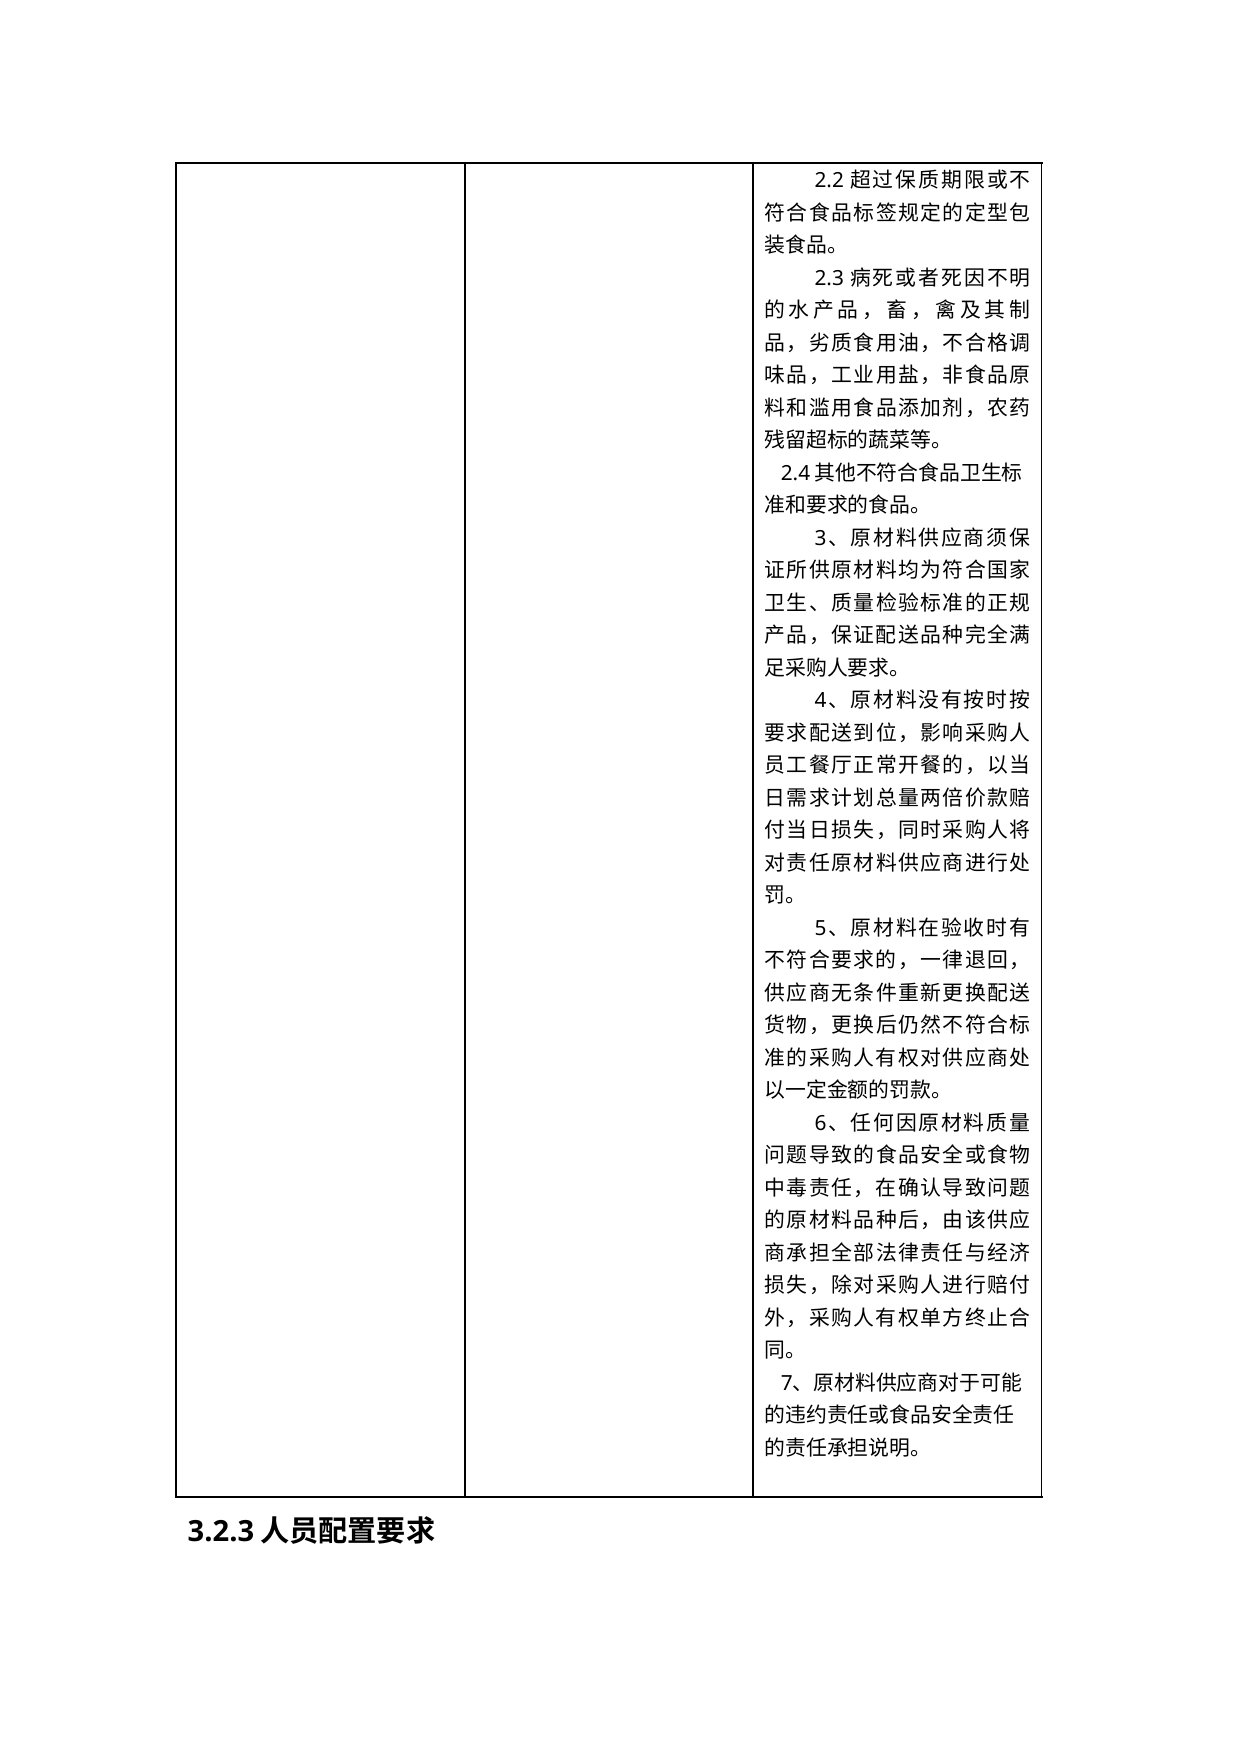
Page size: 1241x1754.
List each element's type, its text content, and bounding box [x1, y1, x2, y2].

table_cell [754, 164, 1041, 1496]
table_cell 1 [177, 164, 464, 1496]
text 3.2.3人员配置要求 [187, 1498, 1053, 1563]
table_cell [466, 164, 752, 1496]
